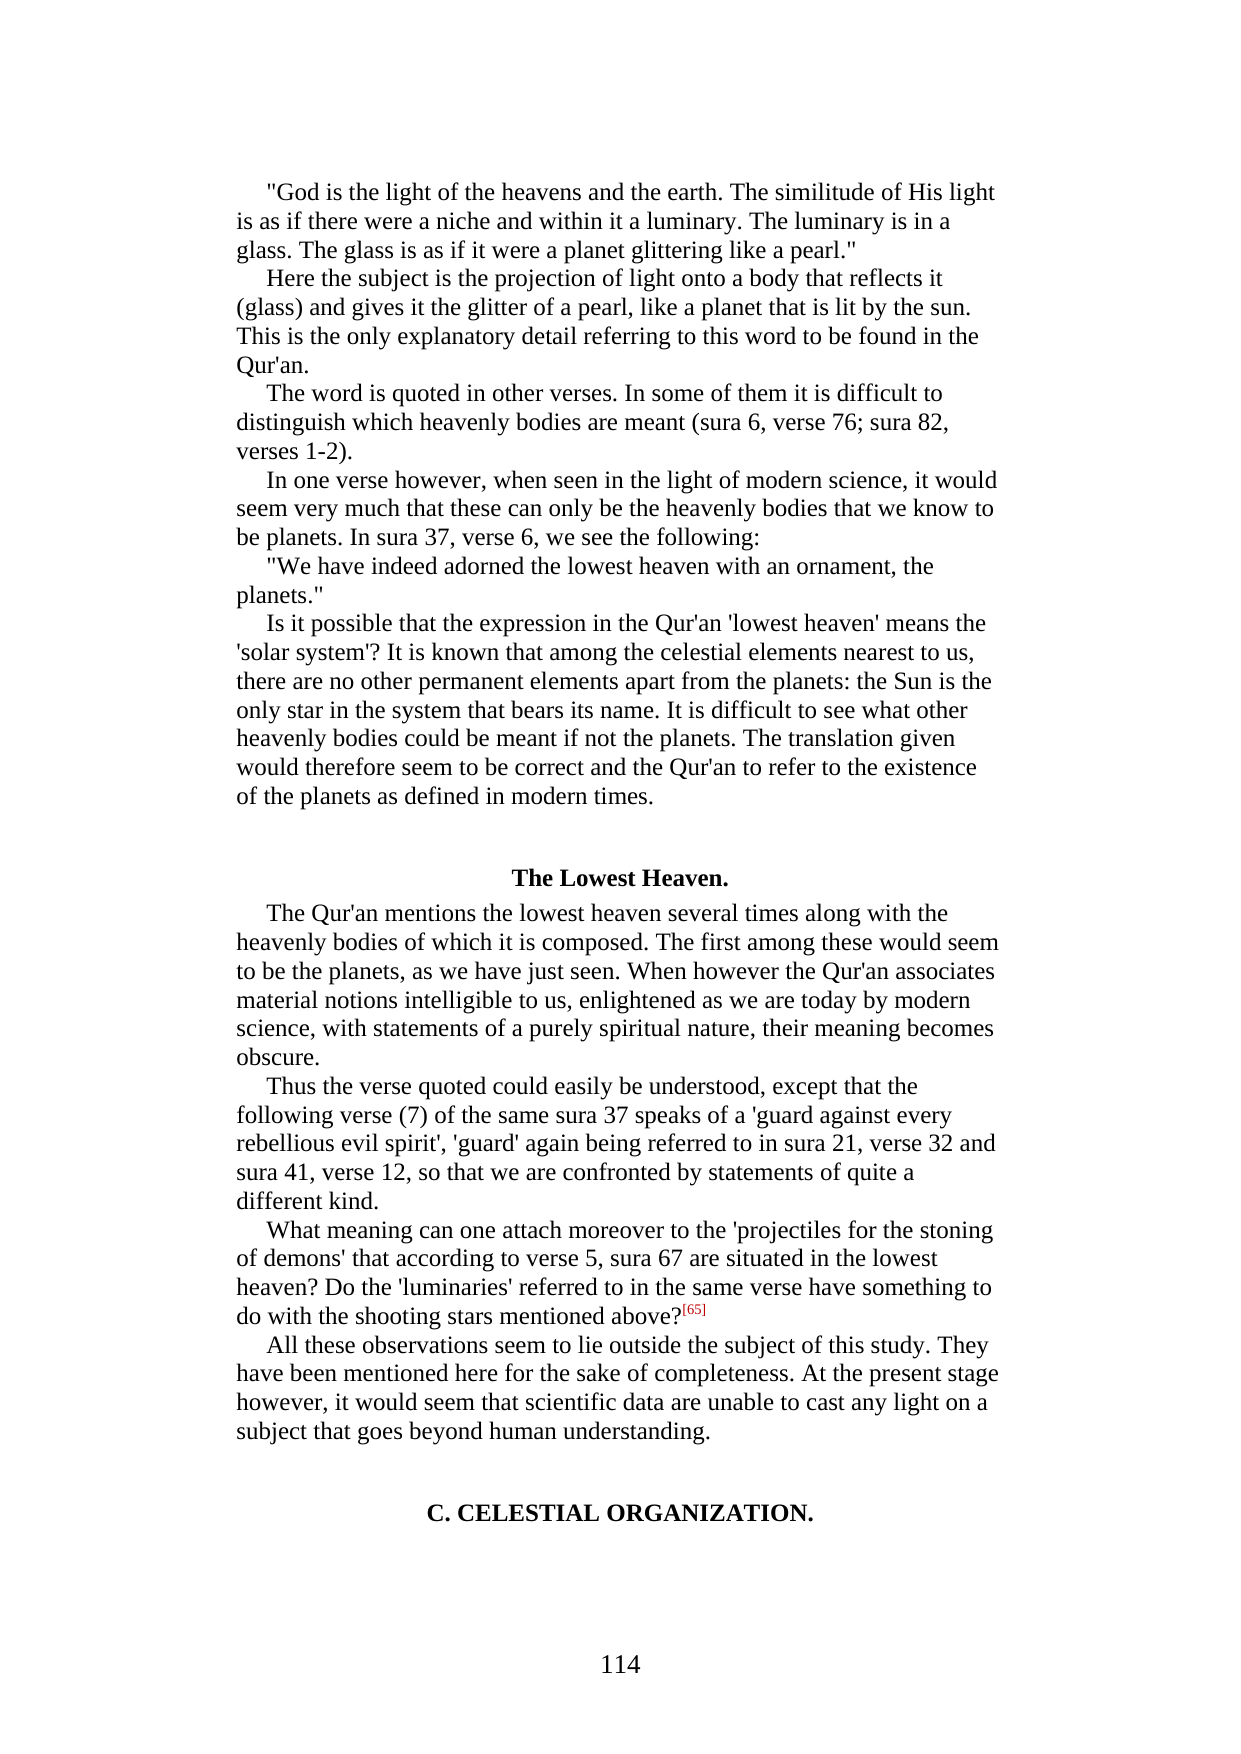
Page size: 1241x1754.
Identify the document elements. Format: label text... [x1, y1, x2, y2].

text Here the subject is the projection of light onto a body that reflects it (glass) and gives it the glitter of a pearl, like a planet that is lit by the sun. This is the only explanatory detail referring to this word to be found in the Qur'an. [236, 263, 1004, 378]
text What meaning can one attach moreover to the 'projectiles for the stoning of demons' that according to verse 5, sura 67 are situated in the lowest heaven? Do the 'luminaries' referred to in the same verse have something to do with the shooting stars mentioned above?[65] [236, 1215, 1004, 1330]
text The Qur'an mentions the lowest heaven several times along with the heavenly bodies of which it is composed. The first among these would seem to be the planets, as we have just seen. When however the Qur'an associates material notions intelligible to us, enlightened as we are today by modern science, with statements of a purely spiritual nature, their meaning becomes obscure. [236, 898, 1004, 1071]
text Thus the verse quoted could easily be understood, except that the following verse (7) of the same sura 37 speaks of a 'guard against every rebellious evil spirit', 'guard' again being referred to in sura 21, verse 32 and sura 41, verse 12, so that we are confronted by statements of quite a different kind. [236, 1071, 1004, 1215]
text The word is quoted in other verses. In some of them it is difficult to distinguish which heavenly bodies are meant (sura 6, verse 76; sura 82, verses 1-2). [236, 378, 1004, 465]
text "We have indeed adorned the lowest heaven with an ornament, the planets." [236, 551, 1004, 608]
text The Lowest Heaven. [236, 835, 1004, 892]
text "God is the light of the heavens and the earth. The similitude of His light is as if there were a niche and within it a luminary. The luminary is in a glass. The glass is as if it were a planet glittering like a pearl." [236, 177, 1004, 263]
text In one verse however, when seen in the light of modern science, it would seem very much that these can only be the heavenly bodies that we know to be planets. In sura 37, verse 6, we see the following: [236, 465, 1004, 551]
text Is it possible that the expression in the Qur'an 'lowest heaven' means the 'solar system'? It is known that among the celestial elements nearest to us, there are no other permanent elements apart from the planets: the Sun is the only star in the system that bears its name. It is difficult to see what other heavenly bodies could be meant if not the planets. The translation given would therefore seem to be correct and the Qur'an to refer to the existence of the planets as defined in modern times. [236, 608, 1004, 810]
text All these observations seem to lie outside the subject of this study. They have been mentioned here for the sake of completeness. At the present stage however, it would seem that scientific data are unable to cast any light on a subject that goes beyond human understanding. [236, 1330, 1004, 1445]
text C. CELESTIAL ORGANIZATION. [236, 1470, 1004, 1527]
